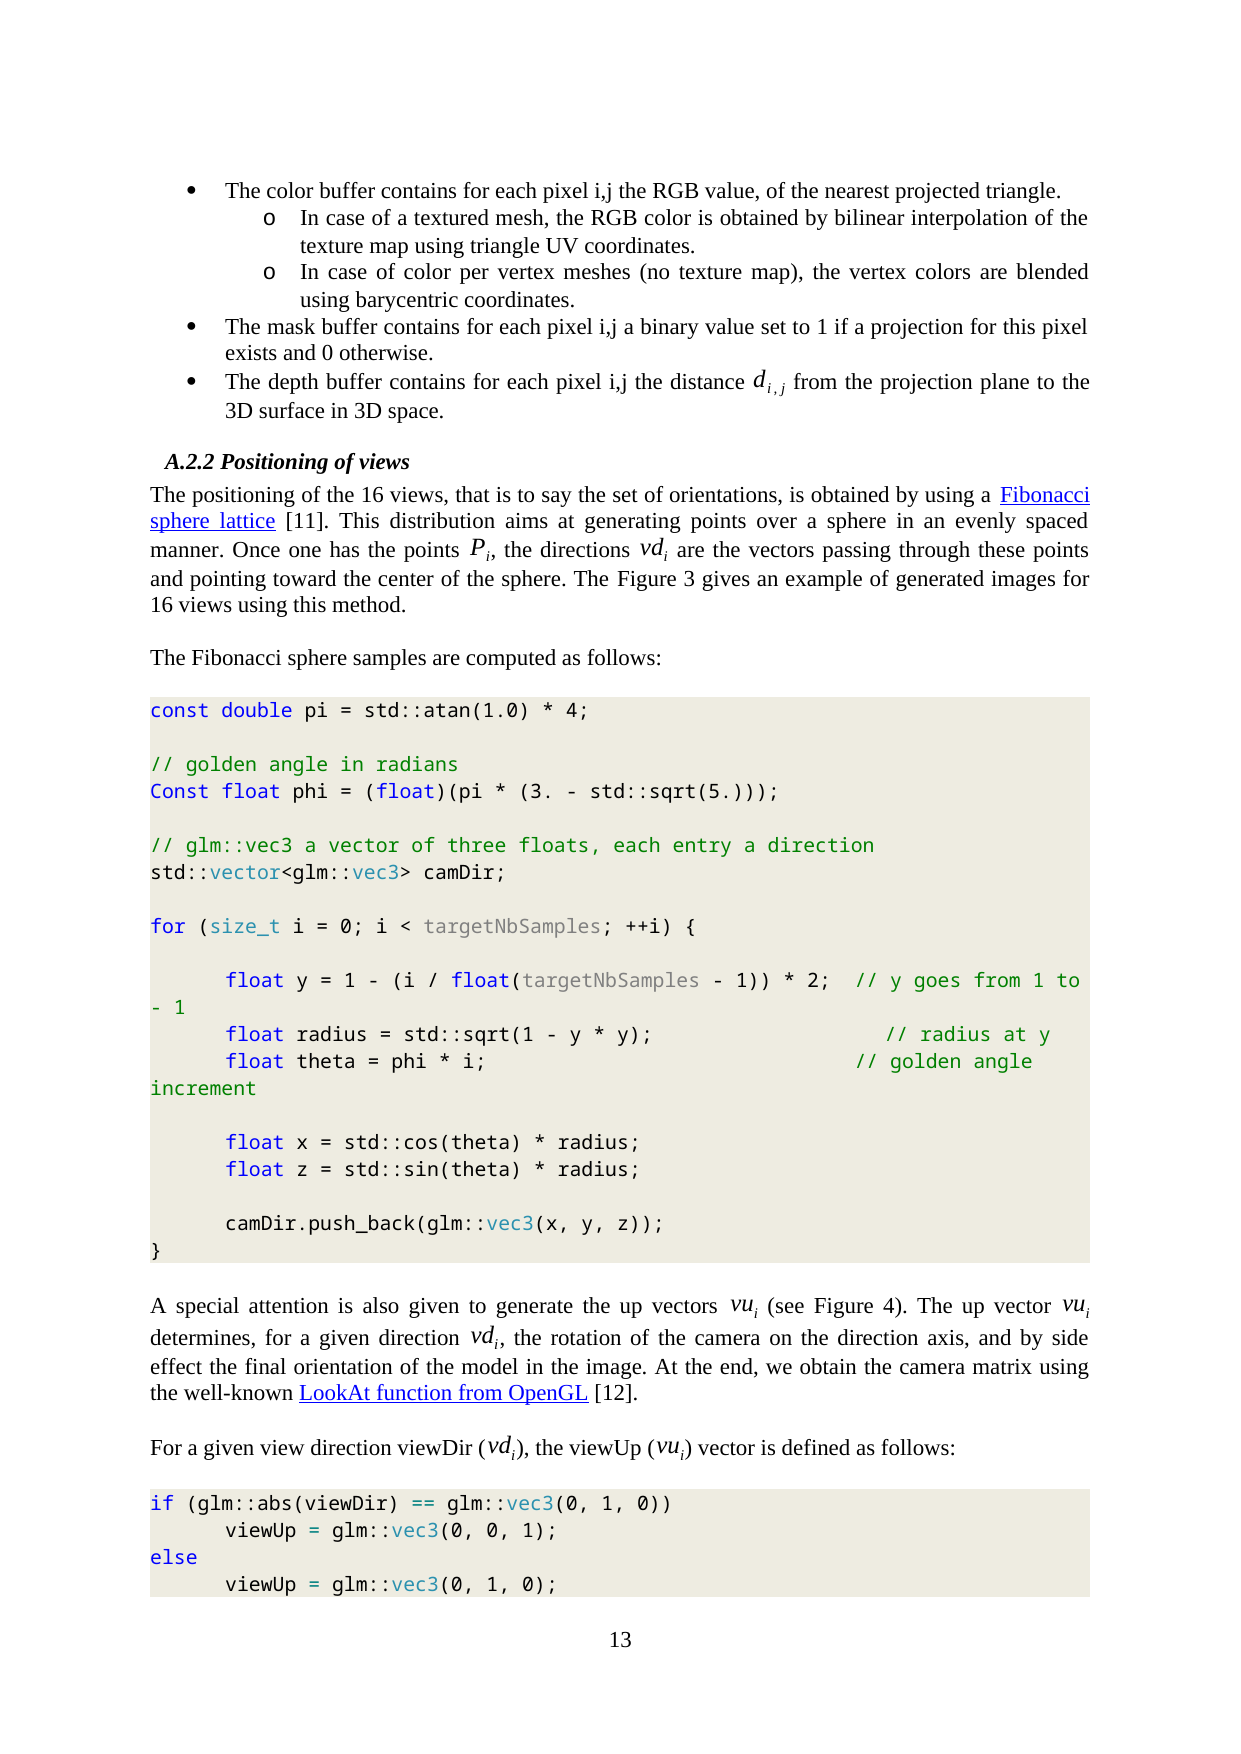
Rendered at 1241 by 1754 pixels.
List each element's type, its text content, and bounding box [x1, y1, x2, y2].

text for (size_t i = 0; i < targetNbSamples; ++i) { [150, 912, 1090, 939]
text std::vector<glm::vec3> camDir; [150, 858, 1090, 885]
text A special attention is also given to generate the up vectors (see Figure 4). The up vector determines, for a given direction , the rotation of the camera on the direction axis, and by side effect the final orientation of the model in the image. At the end, we obtain the camera matrix using the well-known LookAt function from OpenGL [12]. [150, 1290, 1090, 1406]
text viewUp = glm::vec3(0, 1, 0); [150, 1571, 1090, 1597]
text float x = std::cos(theta) * radius; [150, 1128, 1090, 1155]
text Const float phi = (float)(pi * (3. - std::sqrt(5.))); [150, 777, 1090, 804]
text const double pi = std::atan(1.0) * 4; [150, 697, 1090, 723]
text // golden angle in radians [150, 751, 1090, 777]
text float radius = std::sqrt(1 - y * y); // radius at y [150, 1020, 1090, 1047]
text For a given view direction viewDir (), the viewUp () vector is defined as follows: [150, 1432, 1090, 1463]
text The positioning of the 16 views, that is to say the set of orientations, is obtained by using a Fibonacci sphere lattice [11]. This distribution aims at generating points over a sphere in an evenly spaced manner. Once one has the points , the directions are the vectors passing through these points and pointing toward the center of the sphere. The Figure 3 gives an example of generated images for 16 views using this method. [150, 481, 1090, 617]
text viewUp = glm::vec3(0, 0, 1); [150, 1517, 1090, 1543]
list The color buffer contains for each pixel i,j the RGB value, of the nearest projected triangle. [187, 177, 1090, 203]
text The Fibonacci sphere samples are computed as follows: [150, 644, 1090, 670]
text A.2.2 Positioning of views [165, 448, 1090, 474]
list In case of a textured mesh, the RGB color is obtained by bilinear interpolation of the texture map using triangle UV coordinates. [262, 203, 1090, 258]
text else [150, 1543, 1090, 1571]
text if (glm::abs(viewDir) == glm::vec3(0, 1, 0)) [150, 1489, 1090, 1517]
text } [150, 1236, 1090, 1263]
text camDir.push_back(glm::vec3(x, y, z)); [150, 1209, 1090, 1236]
text // glm::vec3 a vector of three floats, each entry a direction [150, 831, 1090, 858]
text float y = 1 - (i / float(targetNbSamples - 1)) * 2; // y goes from 1 to - 1 [150, 966, 1090, 1020]
list The depth buffer contains for each pixel i,j the distance from the projection plane to the 3D surface in 3D space. [187, 365, 1090, 423]
text float theta = phi * i; // golden angle increment [150, 1047, 1090, 1101]
text float z = std::sin(theta) * radius; [150, 1155, 1090, 1182]
list In case of color per vertex meshes (no texture map), the vertex colors are blended using barycentric coordinates. [262, 258, 1090, 313]
list The mask buffer contains for each pixel i,j a binary value set to 1 if a projection for this pixel exists and 0 otherwise. [187, 313, 1090, 365]
